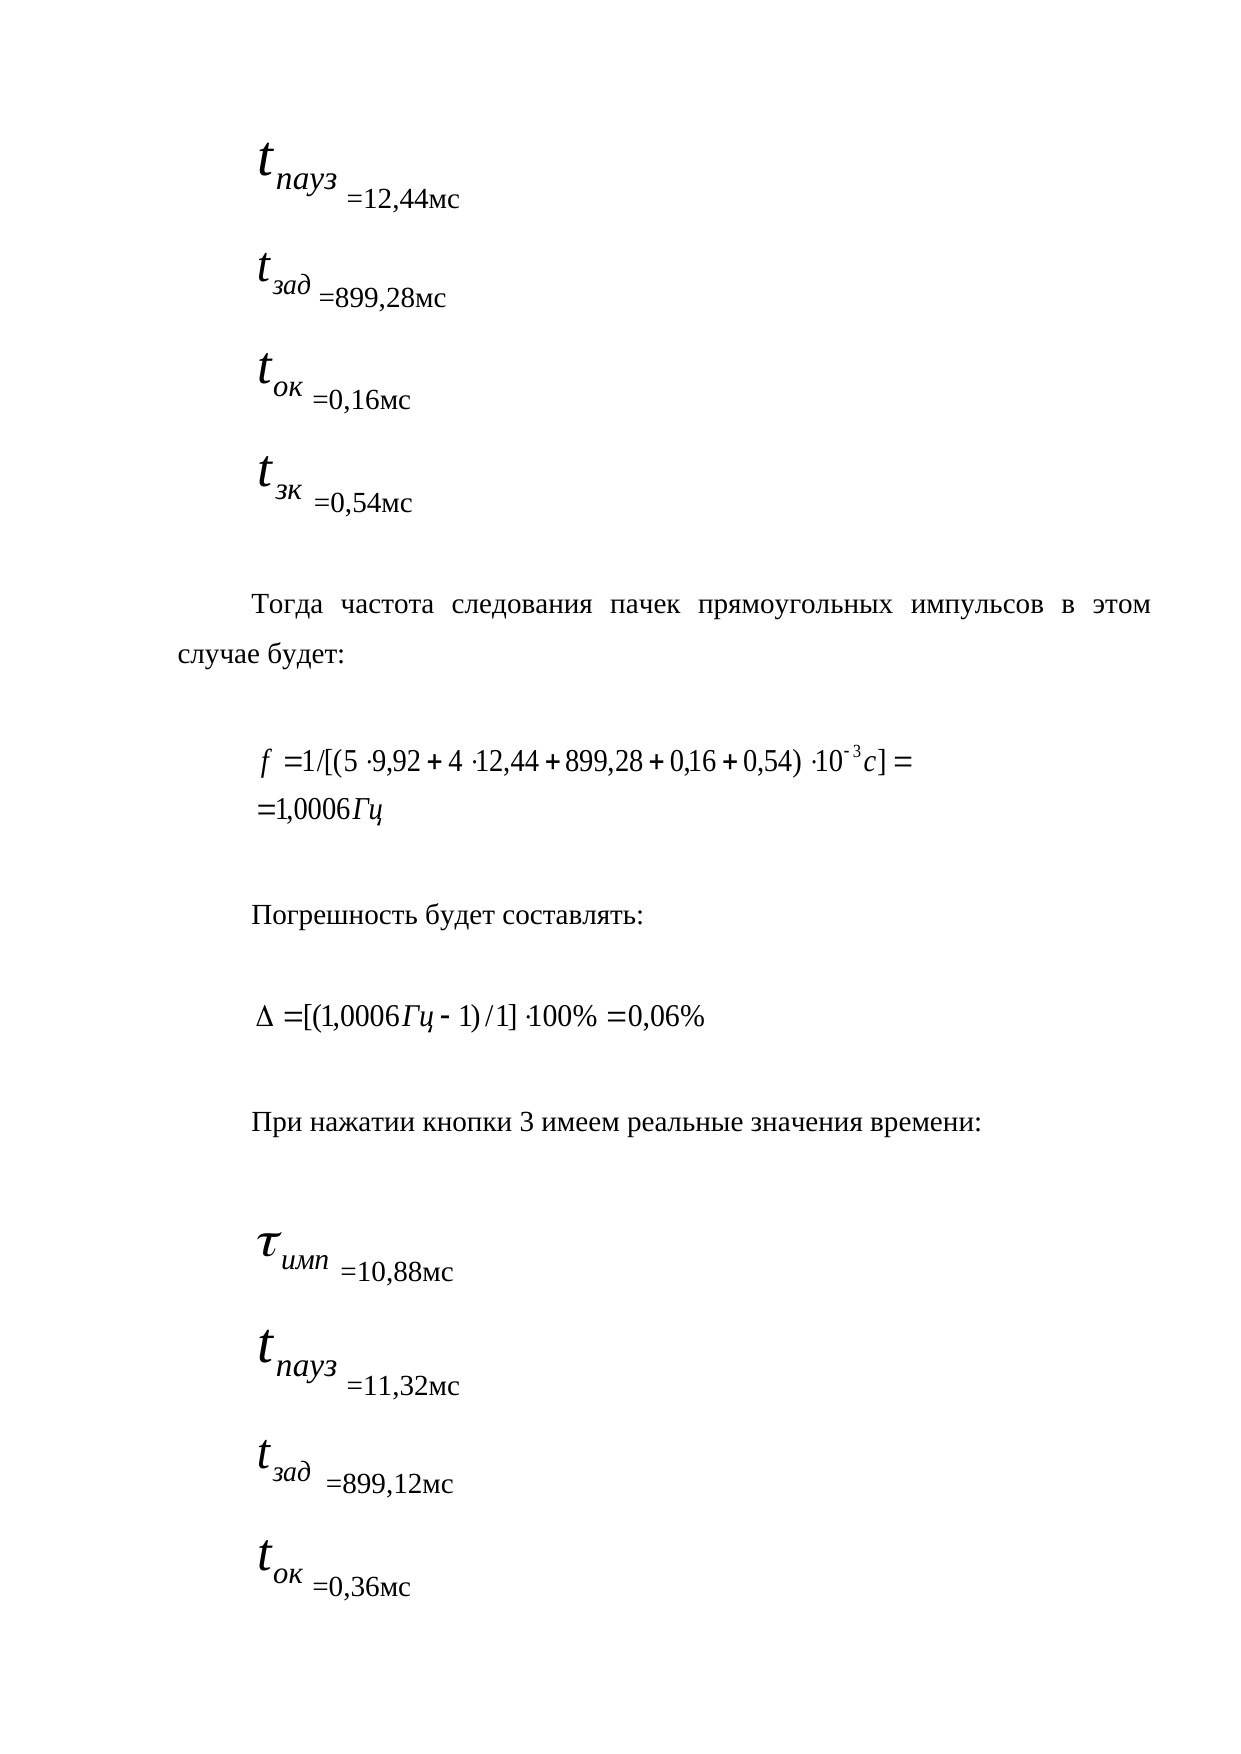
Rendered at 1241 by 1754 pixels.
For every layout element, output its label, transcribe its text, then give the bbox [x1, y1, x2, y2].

text Погрешность будет составлять: [177, 897, 1152, 931]
text =899,12мс [177, 1419, 1152, 1500]
text =12,44мс [177, 118, 1152, 215]
text =899,28мс [177, 232, 1152, 313]
text =0,54мс [177, 433, 1152, 519]
text При нажатии кнопки 3 имеем реальные значения времени: [177, 1104, 1152, 1138]
text =10,88мс [177, 1205, 1152, 1288]
text =11,32мс [177, 1305, 1152, 1402]
text =0,16мс [177, 330, 1152, 416]
text =0,36мс [177, 1517, 1152, 1603]
text Тогда частота следования пачек прямоугольных импульсов в этом случае будет: [177, 586, 1152, 670]
